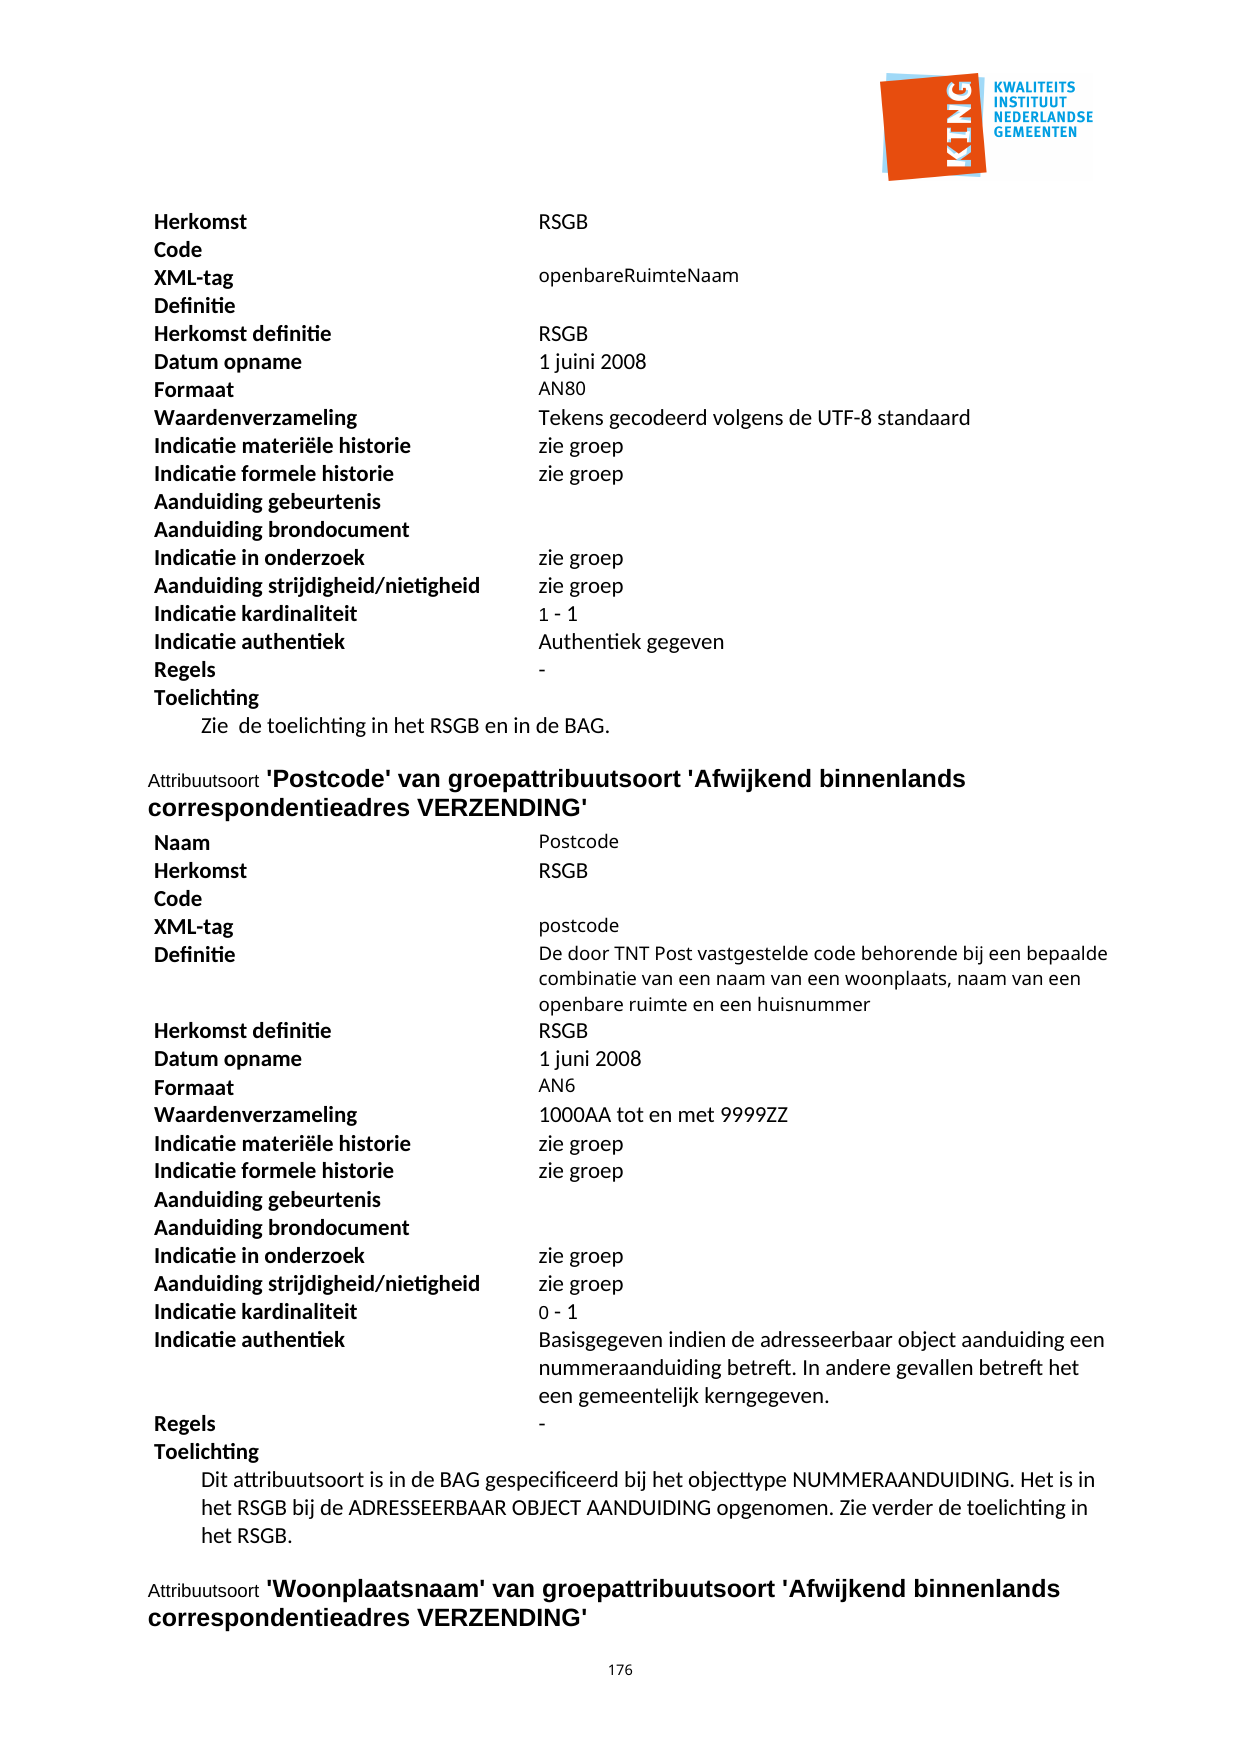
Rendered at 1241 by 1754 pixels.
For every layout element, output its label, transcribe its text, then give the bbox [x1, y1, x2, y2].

picture [880, 73, 1093, 181]
text Attribuutsoort 'Woonplaatsnaam' van groepattribuutsoort 'Afwijkend binnenlands correspondentieadres VERZENDING' [148, 1574, 1092, 1631]
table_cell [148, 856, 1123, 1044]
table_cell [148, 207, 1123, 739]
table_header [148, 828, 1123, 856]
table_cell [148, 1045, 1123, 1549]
text Attribuutsoort 'Postcode' van groepattribuutsoort 'Afwijkend binnenlands correspondentieadres VERZENDING' [148, 764, 1092, 822]
